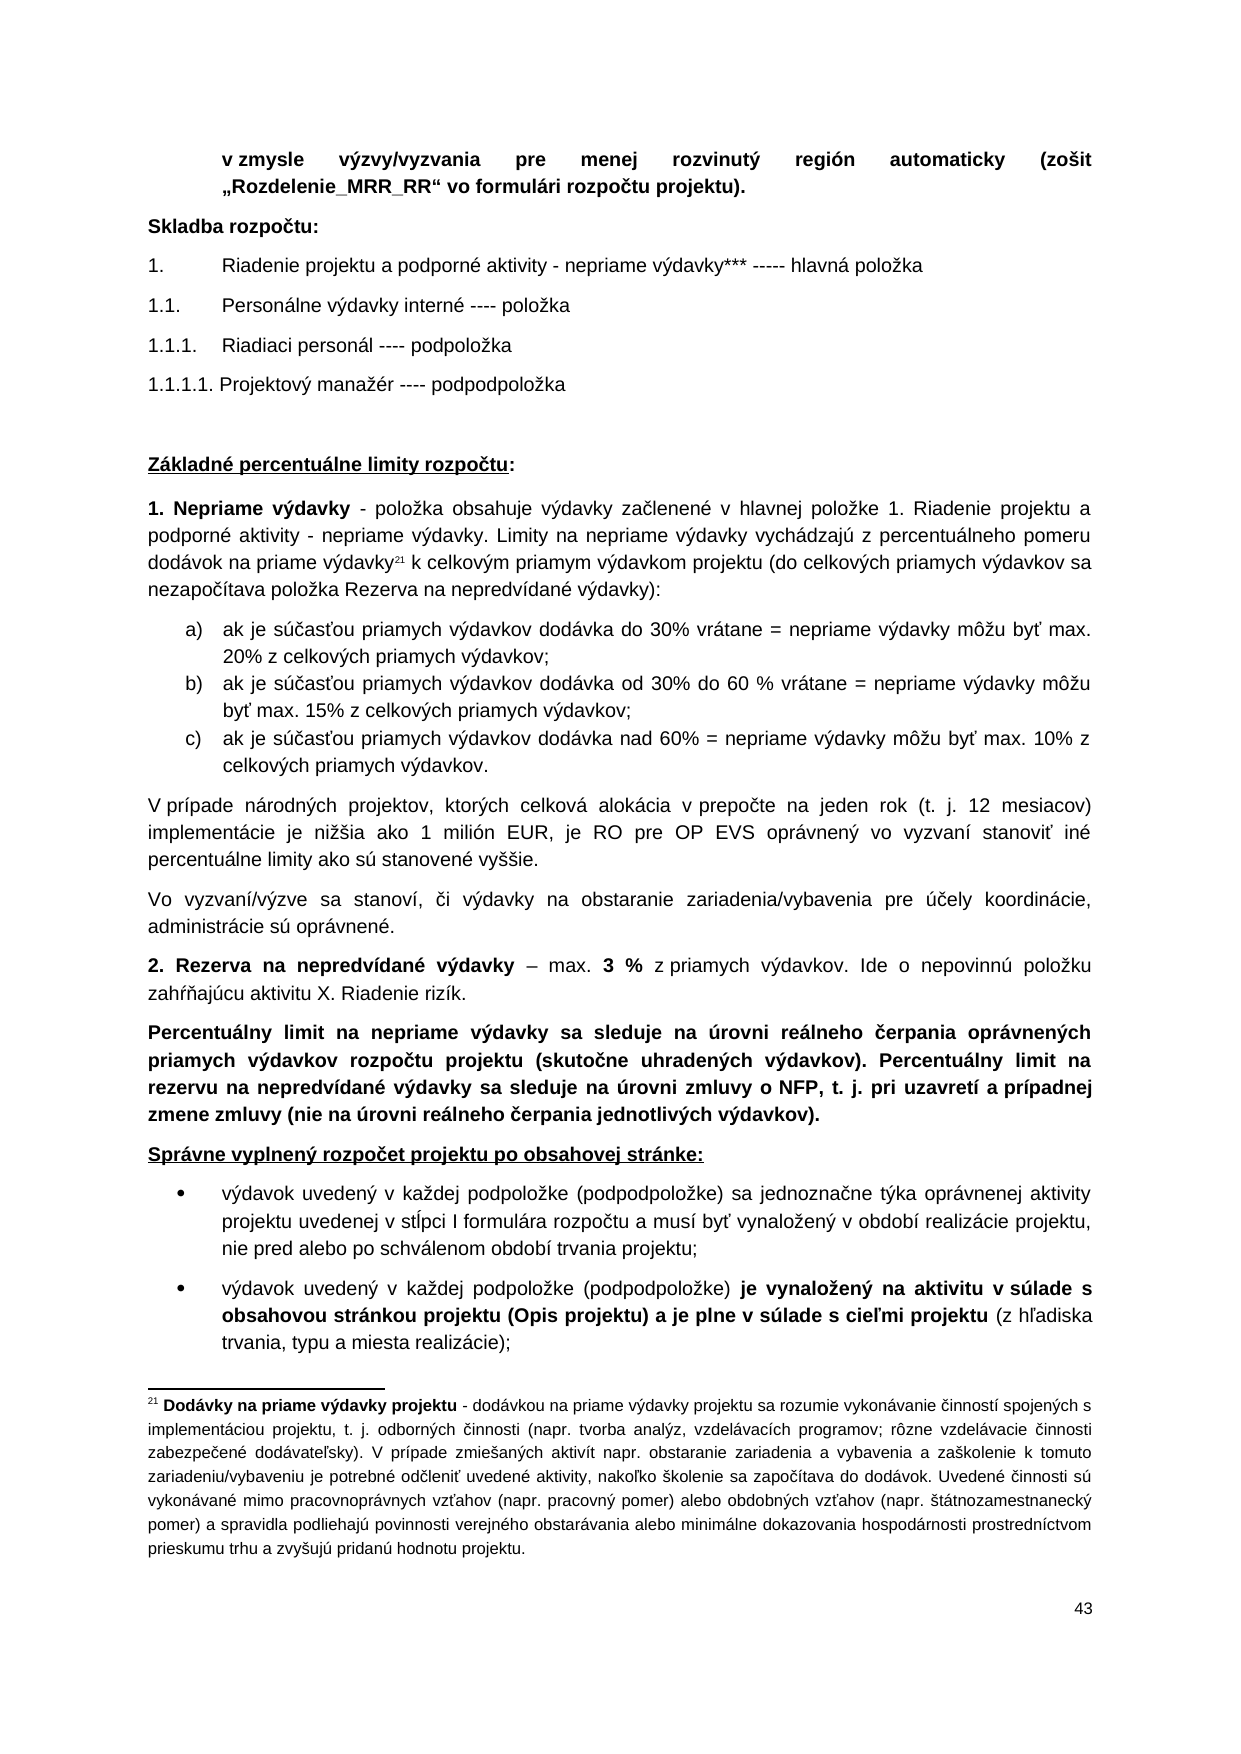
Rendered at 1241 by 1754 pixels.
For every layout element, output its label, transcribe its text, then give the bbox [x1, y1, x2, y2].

text Vo vyzvaní/výzve sa stanoví, či výdavky na obstaranie zariadenia/vybavenia pre účely koordinácie, administrácie sú oprávnené. [148, 887, 1092, 937]
list ak je súčasťou priamych výdavkov dodávka nad 60% = nepriame výdavky môžu byť max. 10% z celkových priamych výdavkov. [185, 727, 1092, 776]
text 1. Riadenie projektu a podporné aktivity - nepriame výdavky*** ----- hlavná položka [148, 254, 1092, 277]
list V prípade národných projektov, ktorých celková alokácia v prepočte na jeden rok (t. j. 12 mesiacov) implementácie je nižšia ako 1 milión EUR, je RO pre OP EVS oprávnený vo vyzvaní stanoviť iné percentuálne limity ako sú stanovené vyššie. [148, 793, 1092, 871]
text Správne vyplnený rozpočet projektu po obsahovej stránke: [148, 1142, 1092, 1165]
text 1.1.1.1. Projektový manažér ---- podpodpoložka [148, 373, 1092, 396]
text Skladba rozpočtu: [148, 214, 1092, 237]
text Percentuálny limit na nepriame výdavky sa sleduje na úrovni reálneho čerpania oprávnených priamych výdavkov rozpočtu projektu (skutočne uhradených výdavkov). Percentuálny limit na rezervu na nepredvídané výdavky sa sleduje na úrovni zmluvy o NFP, t. j. pri uzavretí a prípadnej zmene zmluvy (nie na úrovni reálneho čerpania jednotlivých výdavkov). [148, 1021, 1092, 1126]
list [177, 148, 1092, 198]
text 1.1. Personálne výdavky interné ---- položka [148, 294, 1092, 317]
text 1. Nepriame výdavky - položka obsahuje výdavky začlenené v hlavnej položke 1. Riadenie projektu a podporné aktivity - nepriame výdavky. Limity na nepriame výdavky vychádzajú z percentuálneho pomeru dodávok na priame výdavky k celkovým priamym výdavkom projektu (do celkových priamych výdavkov sa nezapočítava položka Rezerva na nepredvídané výdavky): [148, 497, 1092, 601]
text 1.1.1. Riadiaci personál ---- podpoložka [148, 334, 1092, 356]
list výdavok uvedený v každej podpoložke (podpodpoložke) sa jednoznačne týka oprávnenej aktivity projektu uvedenej v stĺpci I formulára rozpočtu a musí byť vynaložený v období realizácie projektu, nie pred alebo po schválenom období trvania projektu; [177, 1182, 1092, 1259]
list ak je súčasťou priamych výdavkov dodávka do 30% vrátane = nepriame výdavky môžu byť max. 20% z celkových priamych výdavkov; [185, 618, 1092, 668]
list výdavok uvedený v každej podpoložke (podpodpoložke) je vynaložený na aktivitu v súlade s obsahovou stránkou projektu (Opis projektu) a je plne v súlade s cieľmi projektu (z hľadiska trvania, typu a miesta realizácie); [177, 1276, 1092, 1353]
list ak je súčasťou priamych výdavkov dodávka od 30% do 60 % vrátane = nepriame výdavky môžu byť max. 15% z celkových priamych výdavkov; [185, 672, 1092, 722]
text 2. Rezerva na nepredvídané výdavky – max. 3 % z priamych výdavkov. Ide o nepovinnú položku zahŕňajúcu aktivitu X. Riadenie rizík. [148, 954, 1092, 1004]
text Základné percentuálne limity rozpočtu: [148, 453, 1092, 475]
